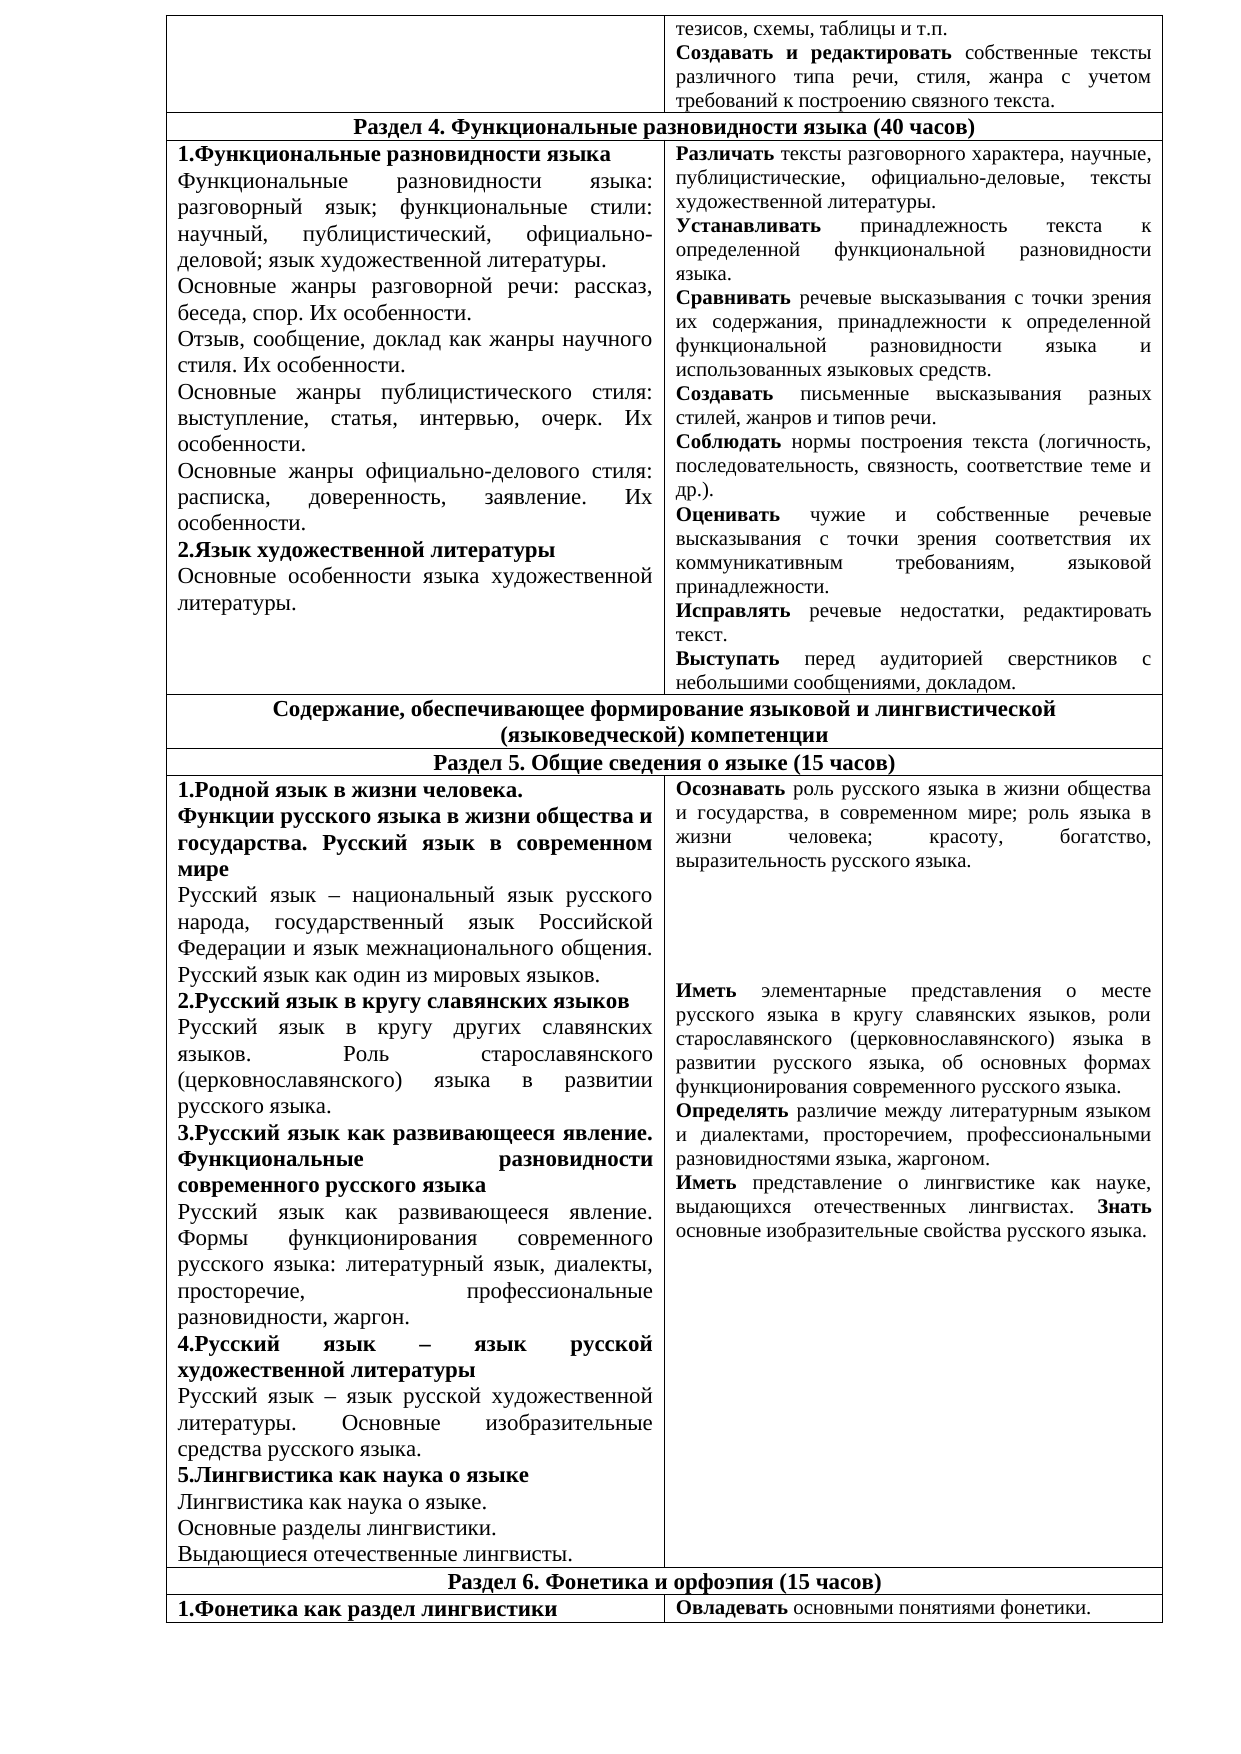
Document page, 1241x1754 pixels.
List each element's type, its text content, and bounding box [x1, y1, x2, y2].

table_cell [665, 16, 1162, 112]
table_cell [167, 16, 664, 112]
table_cell Раздел 5. Общие сведения о языке (15 часов) [167, 749, 1162, 775]
table_cell Раздел 6. Фонетика и орфоэпия (15 часов) [167, 1568, 1162, 1594]
table_cell Раздел 4. Функциональные разновидности языка (40 часов) [167, 113, 1162, 139]
table_cell Осознавать роль русского языка в жизни общества и государства, в современном мире; роль языка в жизни человека; красоту, богатство, выразительность русского языка. Иметь элементарные представления о месте русского языка в кругу славянских языков, роли старославянского (церковнославянского) языка в развитии русского языка, об основных формах функционирования современного русского языка. Определять различие между литературным языком и диалектами, просторечием, профессиональными разновидностями языка, жаргоном. Иметь представление о лингвистике как науке, выдающихся отечественных лингвистах. Знать основные изобразительные свойства русского языка. [665, 776, 1162, 1567]
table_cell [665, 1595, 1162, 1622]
table_cell Содержание, обеспечивающее формирование языковой и лингвистической (языковедческой) компетенции [167, 695, 1162, 748]
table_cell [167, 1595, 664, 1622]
table_cell Различать тексты разговорного характера, научные, публицистические, официально-деловые, тексты художественной литературы. Устанавливать принадлежность текста к определенной функциональной разновидности языка. Сравнивать речевые высказывания с точки зрения их содержания, принадлежности к определенной функциональной разновидности языка и использованных языковых средств. Создавать письменные высказывания разных стилей, жанров и типов речи. Соблюдать нормы построения текста (логичность, последовательность, связность, соответствие теме и др.). Оценивать чужие и собственные речевые высказывания с точки зрения соответствия их коммуникативным требованиям, языковой принадлежности. Исправлять речевые недостатки, редактировать текст. Выступать перед аудиторией сверстников с небольшими сообщениями, докладом. [665, 141, 1162, 694]
table_cell 1.Родной язык в жизни человека. Функции русского языка в жизни общества и государства. Русский язык в современном мире Русский язык – национальный язык русского народа, государственный язык Российской Федерации и язык межнационального общения. Русский язык как один из мировых языков. 2.Русский язык в кругу славянских языков Русский язык в кругу других славянских языков. Роль старославянского (церковнославянского) языка в развитии русского языка. 3.Русский язык как развивающееся явление. Функциональные разновидности современного русского языка Русский язык как развивающееся явление. Формы функционирования современного русского языка: литературный язык, диалекты, просторечие, профессиональные разновидности, жаргон. 4.Русский язык – язык русской художественной литературы Русский язык – язык русской художественной литературы. Основные изобразительные средства русского языка. 5.Лингвистика как наука о языке Лингвистика как наука о языке. Основные разделы лингвистики. Выдающиеся отечественные лингвисты. [167, 776, 664, 1567]
table_cell 1.Функциональные разновидности языка Функциональные разновидности языка: разговорный язык; функциональные стили: научный, публицистический, официально-деловой; язык художественной литературы. Основные жанры разговорной речи: рассказ, беседа, спор. Их особенности. Отзыв, сообщение, доклад как жанры научного стиля. Их особенности. Основные жанры публицистического стиля: выступление, статья, интервью, очерк. Их особенности. Основные жанры официально-делового стиля: расписка, доверенность, заявление. Их особенности. 2.Язык художественной литературы Основные особенности языка художественной литературы. [167, 141, 664, 694]
